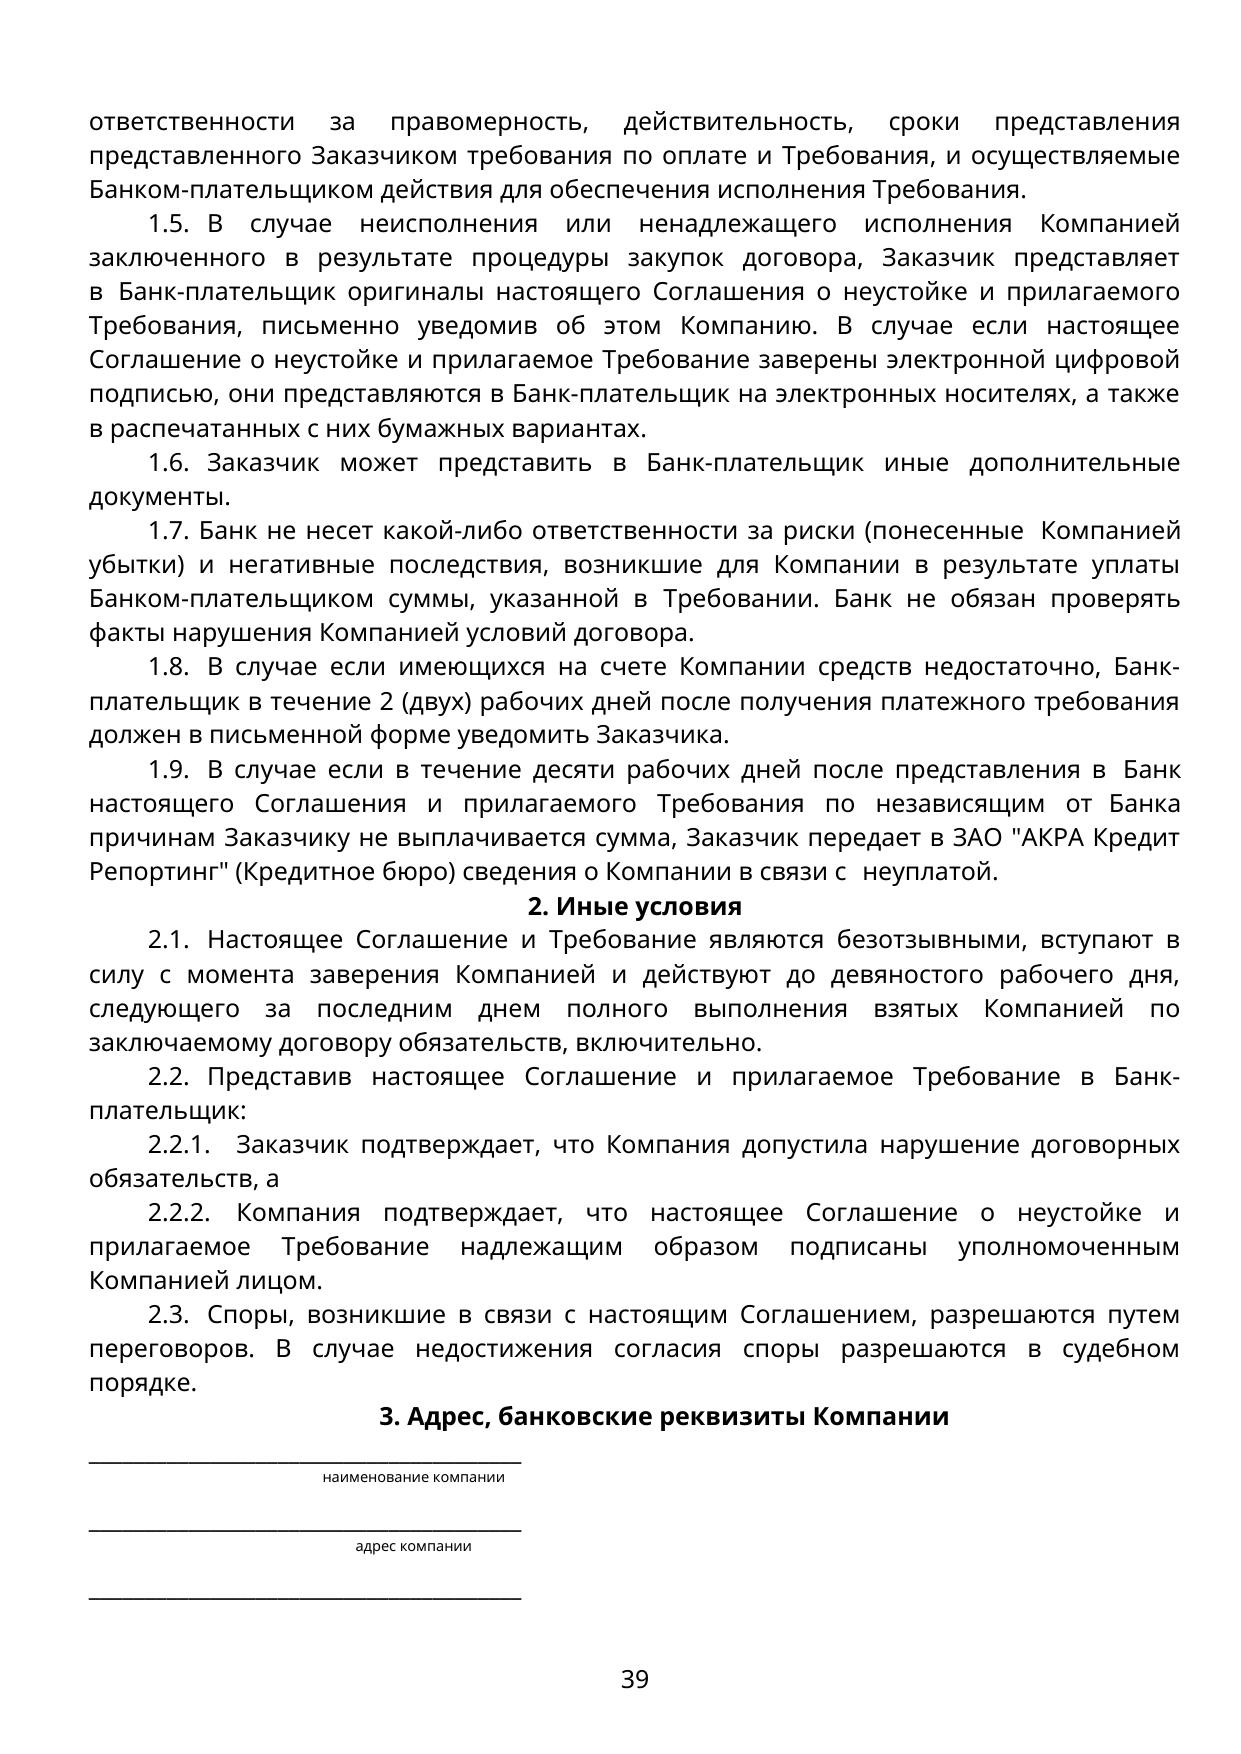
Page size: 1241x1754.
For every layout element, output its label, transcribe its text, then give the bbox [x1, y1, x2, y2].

text 2.2.2. Компания подтверждает, что настоящее Соглашение о неустойке и прилагаемое Требование надлежащим образом подписаны уполномоченным Компанией лицом. [89, 1195, 1181, 1297]
text _______________________________________ [89, 1501, 1181, 1535]
text 1.5. В случае неисполнения или ненадлежащего исполнения Компанией заключенного в результате процедуры закупок договора, Заказчик представляет в Банк-плательщик оригиналы настоящего Соглашения о неустойке и прилагаемого Требования, письменно уведомив об этом Компанию. В случае если настоящее Соглашение о неустойке и прилагаемое Требование заверены электронной цифровой подписью, они представляются в Банк-плательщик на электронных носителях, а также в распечатанных с них бумажных вариантах. [89, 206, 1181, 444]
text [89, 103, 1181, 206]
text 1.7. Банк не несет какой-либо ответственности за риски (понесенные Компанией убытки) и негативные последствия, возникшие для Компании в результате уплаты Банком-плательщиком суммы, указанной в Требовании. Банк не обязан проверять факты нарушения Компанией условий договора. [89, 512, 1181, 649]
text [89, 1569, 1181, 1603]
text 2.2. Представив настоящее Соглашение и прилагаемое Требование в Банк-плательщик: [89, 1058, 1181, 1127]
text 2. Иные условия [89, 888, 1181, 922]
text 2.1. Настоящее Соглашение и Требование являются безотзывными, вступают в силу с момента заверения Компанией и действуют до девяностого рабочего дня, следующего за последним днем полного выполнения взятых Компанией по заключаемому договору обязательств, включительно. [89, 922, 1181, 1058]
text наименование компании [89, 1467, 738, 1501]
text 2.3. Споры, возникшие в связи с настоящим Соглашением, разрешаются путем переговоров. В случае недостижения согласия споры разрешаются в судебном порядке. [89, 1297, 1181, 1399]
text 1.9. В случае если в течение десяти рабочих дней после представления в Банк настоящего Соглашения и прилагаемого Требования по независящим от Банка причинам Заказчику не выплачивается сумма, Заказчик передает в ЗАО "АКРА Кредит Репортинг" (Кредитное бюро) сведения о Компании в связи с неуплатой. [89, 751, 1181, 888]
text 1.8. В случае если имеющихся на счете Компании средств недостаточно, Банк-плательщик в течение 2 (двух) рабочих дней после получения платежного требования должен в письменной форме уведомить Заказчика. [89, 649, 1181, 751]
text 1.6. Заказчик может представить в Банк-плательщик иные дополнительные документы. [89, 444, 1181, 512]
text адрес компании [89, 1535, 738, 1569]
text 2.2.1. Заказчик подтверждает, что Компания допустила нарушение договорных обязательств, а [89, 1127, 1181, 1195]
text 3. Адрес, банковские реквизиты Компании [89, 1399, 1181, 1433]
text _______________________________________ [89, 1433, 1181, 1467]
